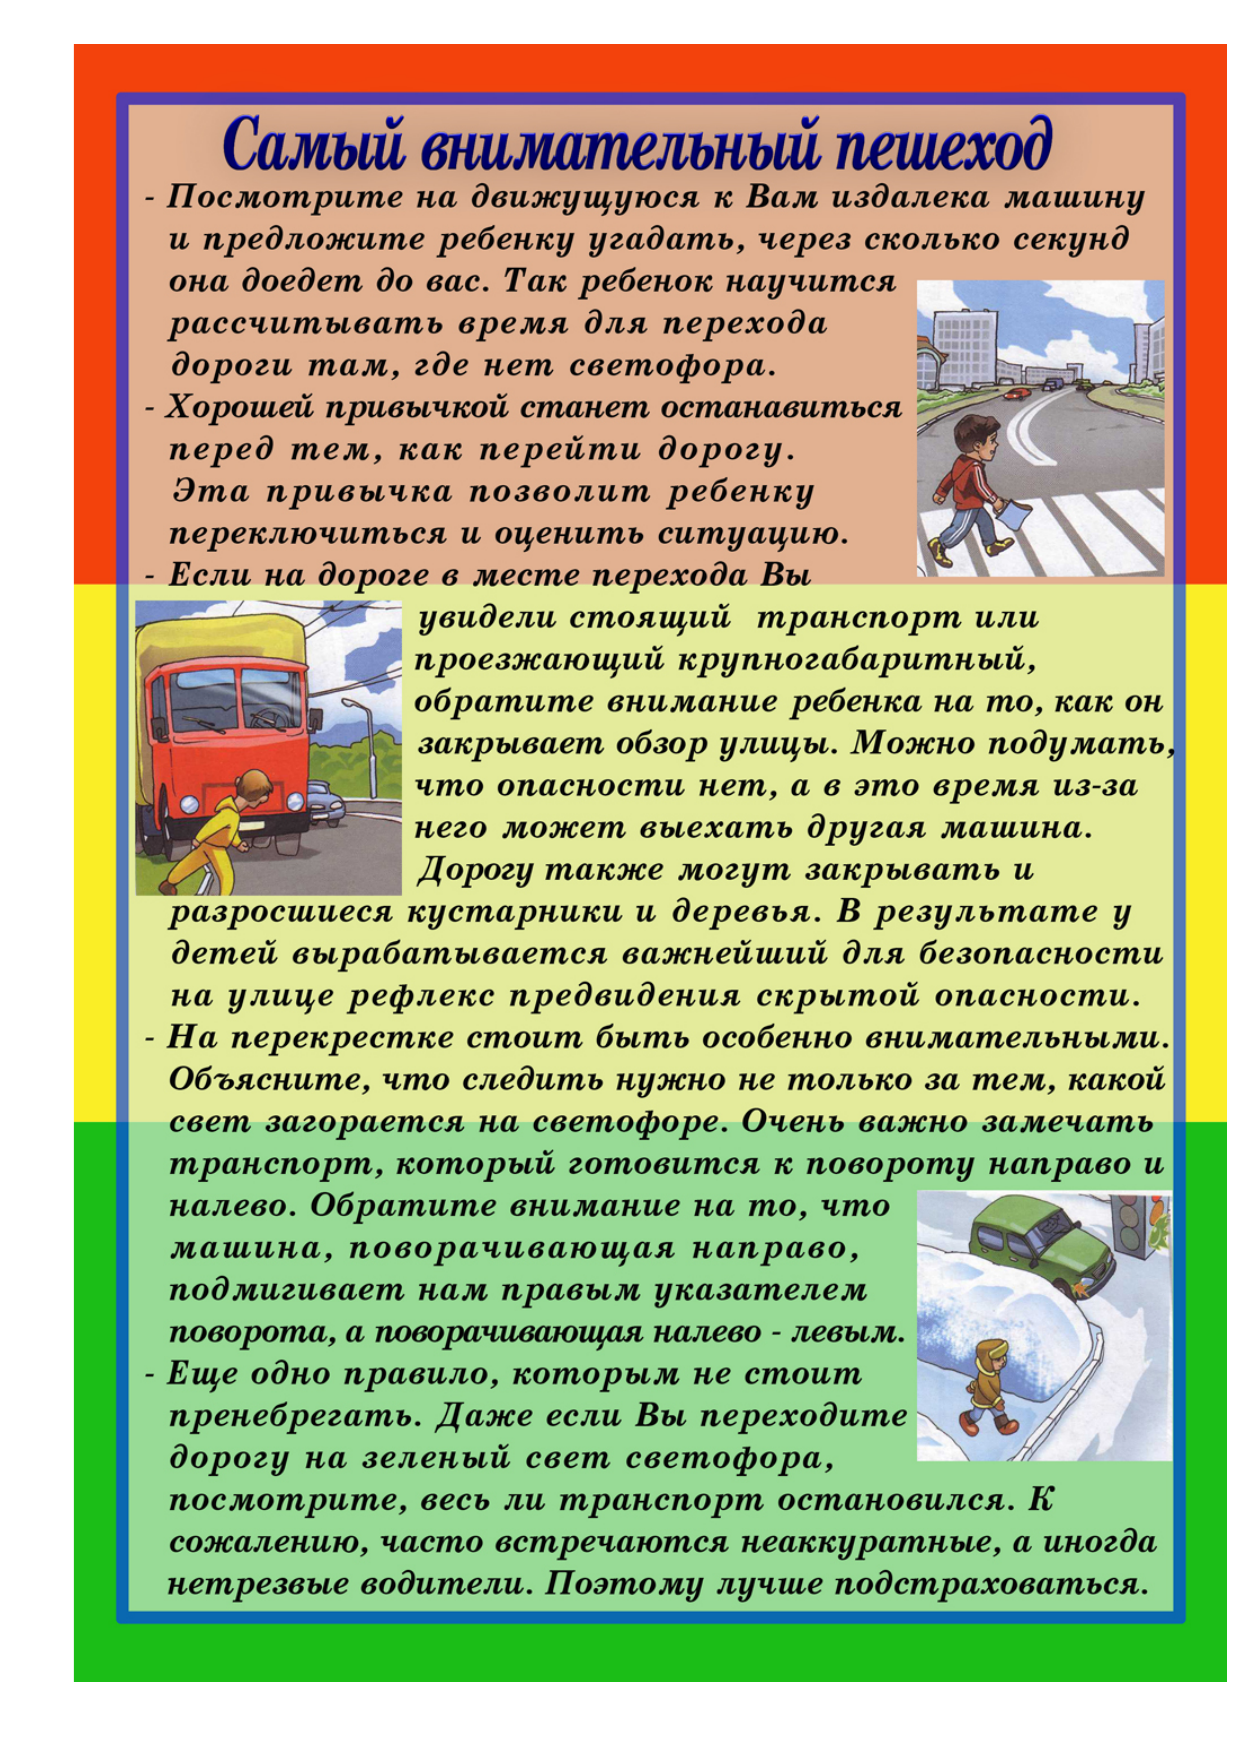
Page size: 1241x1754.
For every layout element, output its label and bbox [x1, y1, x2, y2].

picture [73, 44, 1227, 1682]
